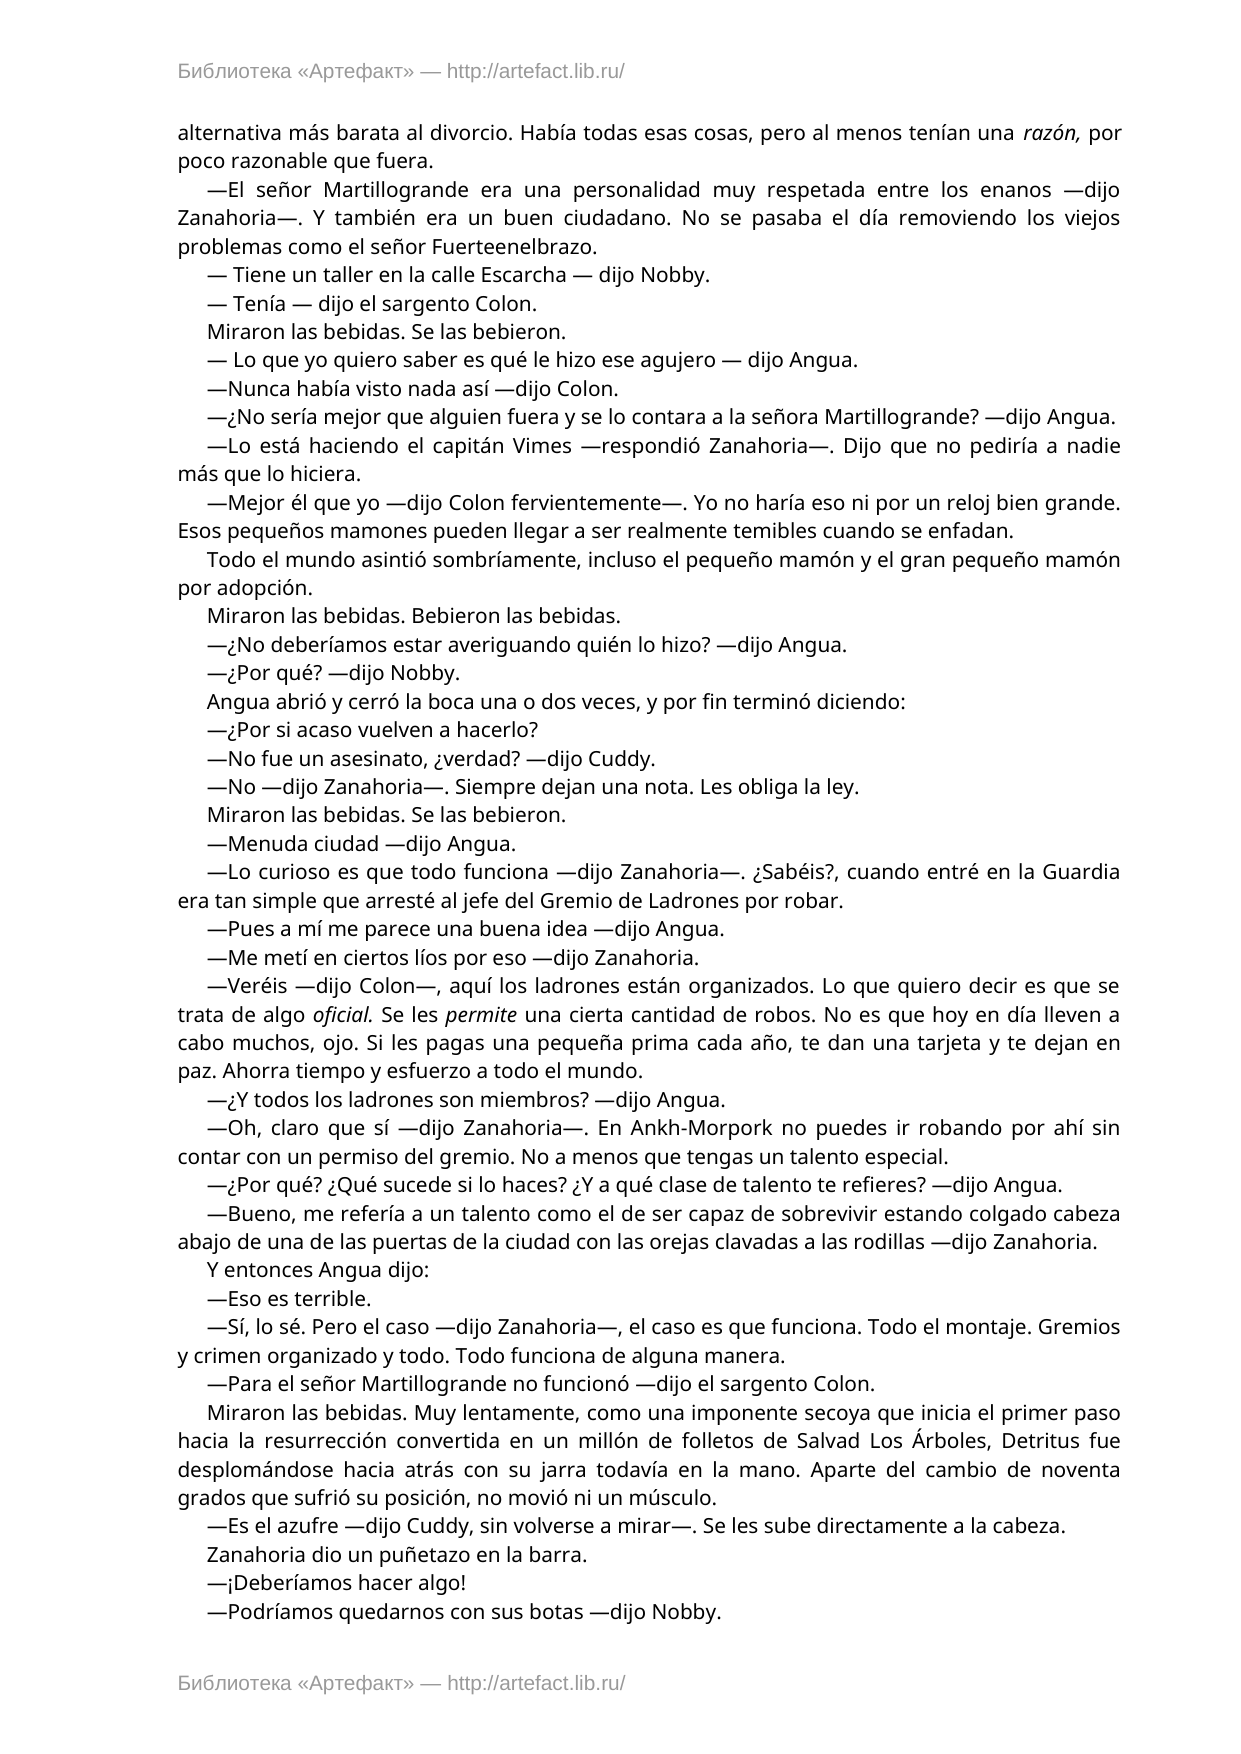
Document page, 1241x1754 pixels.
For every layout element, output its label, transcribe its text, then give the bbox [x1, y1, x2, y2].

text —Nunca había visto nada así —dijo Colon. [177, 374, 1122, 402]
text —Veréis —dijo Colon—, aquí los ladrones están organizados. Lo que quiero decir es que se trata de algo oficial. Se les permite una cierta cantidad de robos. No es que hoy en día lleven a cabo muchos, ojo. Si les pagas una pequeña prima cada año, te dan una tarjeta y te dejan en paz. Ahorra tiempo y esfuerzo a todo el mundo. [177, 971, 1122, 1085]
text —¿No deberíamos estar averiguando quién lo hizo? —dijo Angua. [177, 630, 1122, 658]
text —¿Y todos los ladrones son miembros? —dijo Angua. [177, 1085, 1122, 1113]
text —Pues a mí me parece una buena idea —dijo Angua. [177, 914, 1122, 943]
text —Mejor él que yo —dijo Colon fervientemente—. Yo no haría eso ni por un reloj bien grande. Esos pequeños mamones pueden llegar a ser realmente temibles cuando se enfadan. [177, 488, 1122, 545]
text —¿No sería mejor que alguien fuera y se lo contara a la señora Martillogrande? —dijo Angua. [177, 402, 1122, 431]
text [177, 118, 1122, 175]
text —Eso es terrible. [177, 1284, 1122, 1312]
text Miraron las bebidas. Se las bebieron. [177, 801, 1122, 829]
text — Tiene un taller en la calle Escarcha — dijo Nobby. [177, 260, 1122, 289]
text —Bueno, me refería a un talento como el de ser capaz de sobrevivir estando colgado cabeza abajo de una de las puertas de la ciudad con las orejas clavadas a las rodillas —dijo Zanahoria. [177, 1199, 1122, 1256]
text Miraron las bebidas. Muy lentamente, como una imponente secoya que inicia el primer paso hacia la resurrección convertida en un millón de folletos de Salvad Los Árboles, Detritus fue desplomándose hacia atrás con su jarra todavía en la mano. Aparte del cambio de noventa grados que sufrió su posición, no movió ni un músculo. [177, 1398, 1122, 1512]
text — Lo que yo quiero saber es qué le hizo ese agujero — dijo Angua. [177, 346, 1122, 374]
text —Me metí en ciertos líos por eso —dijo Zanahoria. [177, 943, 1122, 971]
text —Podríamos quedarnos con sus botas —dijo Nobby. [177, 1597, 1122, 1625]
text —Para el señor Martillogrande no funcionó —dijo el sargento Colon. [177, 1369, 1122, 1398]
text — Tenía — dijo el sargento Colon. [177, 289, 1122, 317]
text Todo el mundo asintió sombríamente, incluso el pequeño mamón y el gran pequeño mamón por adopción. [177, 545, 1122, 602]
text —El señor Martillogrande era una personalidad muy respetada entre los enanos —dijo Zanahoria—. Y también era un buen ciudadano. No se pasaba el día removiendo los viejos problemas como el señor Fuerteenelbrazo. [177, 175, 1122, 260]
text —¿Por si acaso vuelven a hacerlo? [177, 715, 1122, 744]
text —¡Deberíamos hacer algo! [177, 1568, 1122, 1597]
text Angua abrió y cerró la boca una o dos veces, y por fin terminó diciendo: [177, 687, 1122, 715]
text —Lo curioso es que todo funciona —dijo Zanahoria—. ¿Sabéis?, cuando entré en la Guardia era tan simple que arresté al jefe del Gremio de Ladrones por robar. [177, 857, 1122, 914]
text —Oh, claro que sí —dijo Zanahoria—. En Ankh-Morpork no puedes ir robando por ahí sin contar con un permiso del gremio. No a menos que tengas un talento especial. [177, 1113, 1122, 1170]
text —Menuda ciudad —dijo Angua. [177, 829, 1122, 857]
text —¿Por qué? —dijo Nobby. [177, 658, 1122, 687]
text Y entonces Angua dijo: [177, 1256, 1122, 1284]
text —Es el azufre —dijo Cuddy, sin volverse a mirar—. Se les sube directamente a la cabeza. [177, 1512, 1122, 1540]
text —No fue un asesinato, ¿verdad? —dijo Cuddy. [177, 744, 1122, 772]
text —Lo está haciendo el capitán Vimes —respondió Zanahoria—. Dijo que no pediría a nadie más que lo hiciera. [177, 431, 1122, 488]
text Miraron las bebidas. Bebieron las bebidas. [177, 602, 1122, 630]
text Miraron las bebidas. Se las bebieron. [177, 317, 1122, 346]
text Zanahoria dio un puñetazo en la barra. [177, 1540, 1122, 1568]
text —¿Por qué? ¿Qué sucede si lo haces? ¿Y a qué clase de talento te refieres? —dijo Angua. [177, 1170, 1122, 1199]
text —Sí, lo sé. Pero el caso —dijo Zanahoria—, el caso es que funciona. Todo el montaje. Gremios y crimen organizado y todo. Todo funciona de alguna manera. [177, 1312, 1122, 1369]
text —No —dijo Zanahoria—. Siempre dejan una nota. Les obliga la ley. [177, 772, 1122, 801]
